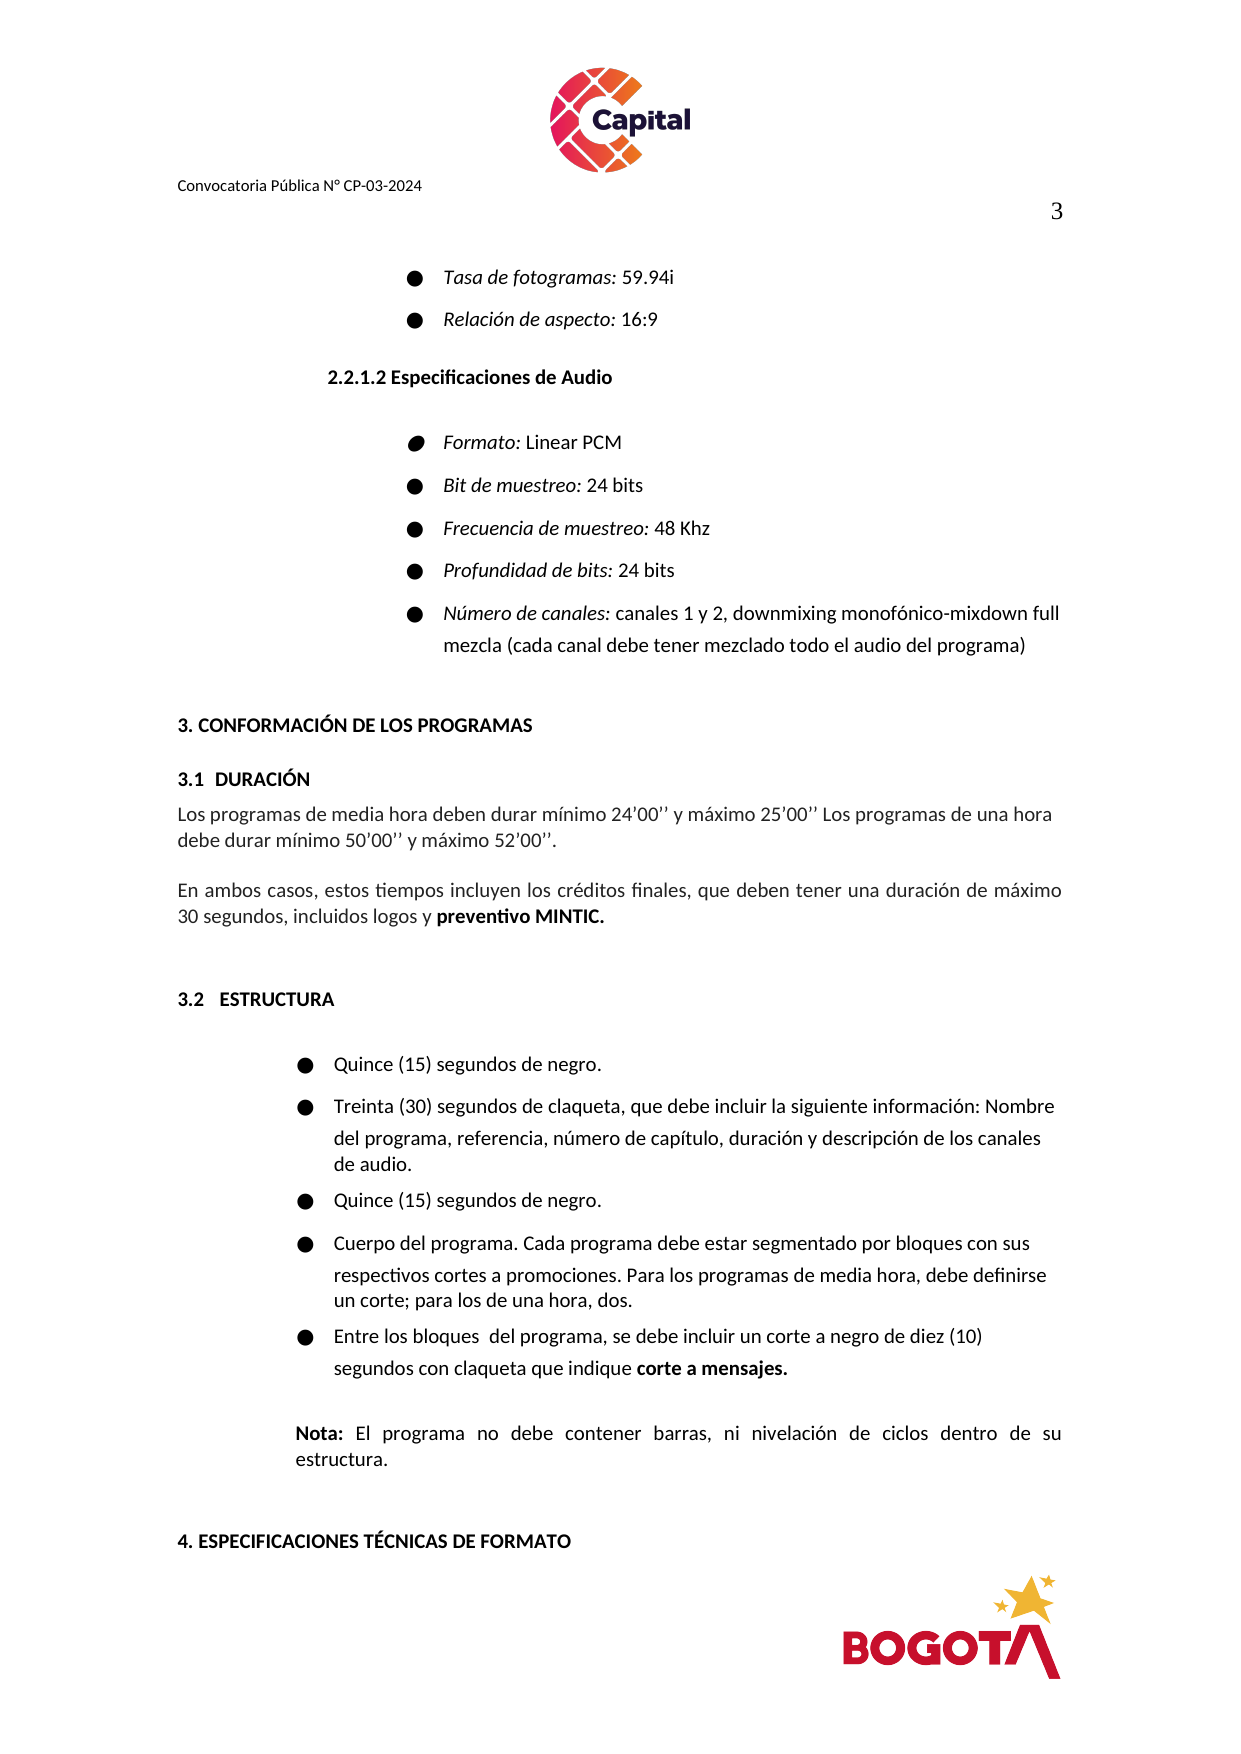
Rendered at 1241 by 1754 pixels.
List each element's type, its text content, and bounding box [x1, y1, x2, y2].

list Entre los bloques del programa, se debe incluir un corte a negro de diez (10) segundos con claqueta que indique corte a mensajes. [296, 1313, 1063, 1381]
picture [840, 1572, 1064, 1681]
text 3. CONFORMACIÓN DE LOS PROGRAMAS [177, 712, 1063, 738]
list Frecuencia de muestreo: 48 Khz [406, 504, 1063, 547]
list Relación de aspecto: 16:9 [406, 296, 1063, 339]
list Tasa de fotogramas: 59.94i [406, 253, 1063, 296]
text Los programas de media hora deben durar mínimo 24’00’’ y máximo 25’00’’ Los programas de una hora debe durar mínimo 50’00’’ y máximo 52’00’’. [177, 801, 1063, 852]
text 2.2.1.2 Especificaciones de Audio [327, 364, 1063, 389]
list Formato: Linear PCM [406, 418, 1063, 461]
list Cuerpo del programa. Cada programa debe estar segmentado por bloques con sus respectivos cortes a promociones. Para los programas de media hora, debe definirse un corte; para los de una hora, dos. [296, 1219, 1063, 1313]
picture [545, 64, 695, 176]
list Número de canales: canales 1 y 2, downmixing monofónico-mixdown full mezcla (cada canal debe tener mezclado todo el audio del programa) [406, 590, 1063, 712]
list Bit de muestreo: 24 bits [406, 461, 1063, 504]
list ESTRUCTURA [177, 986, 1063, 1040]
list DURACIÓN [177, 766, 1063, 792]
text 4. ESPECIFICACIONES TÉCNICAS DE FORMATO [177, 1471, 1063, 1554]
list Profundidad de bits: 24 bits [406, 547, 1063, 590]
text Nota: El programa no debe contener barras, ni nivelación de ciclos dentro de su estructura. [295, 1420, 1063, 1471]
text En ambos casos, estos tiempos incluyen los créditos finales, que deben tener una duración de máximo 30 segundos, incluidos logos y preventivo MINTIC. [177, 878, 1063, 928]
list Treinta (30) segundos de claqueta, que debe incluir la siguiente información: Nombre del programa, referencia, número de capítulo, duración y descripción de los canales de audio. [296, 1083, 1063, 1176]
list Quince (15) segundos de negro. [296, 1040, 1063, 1083]
list Quince (15) segundos de negro. [296, 1176, 1063, 1219]
